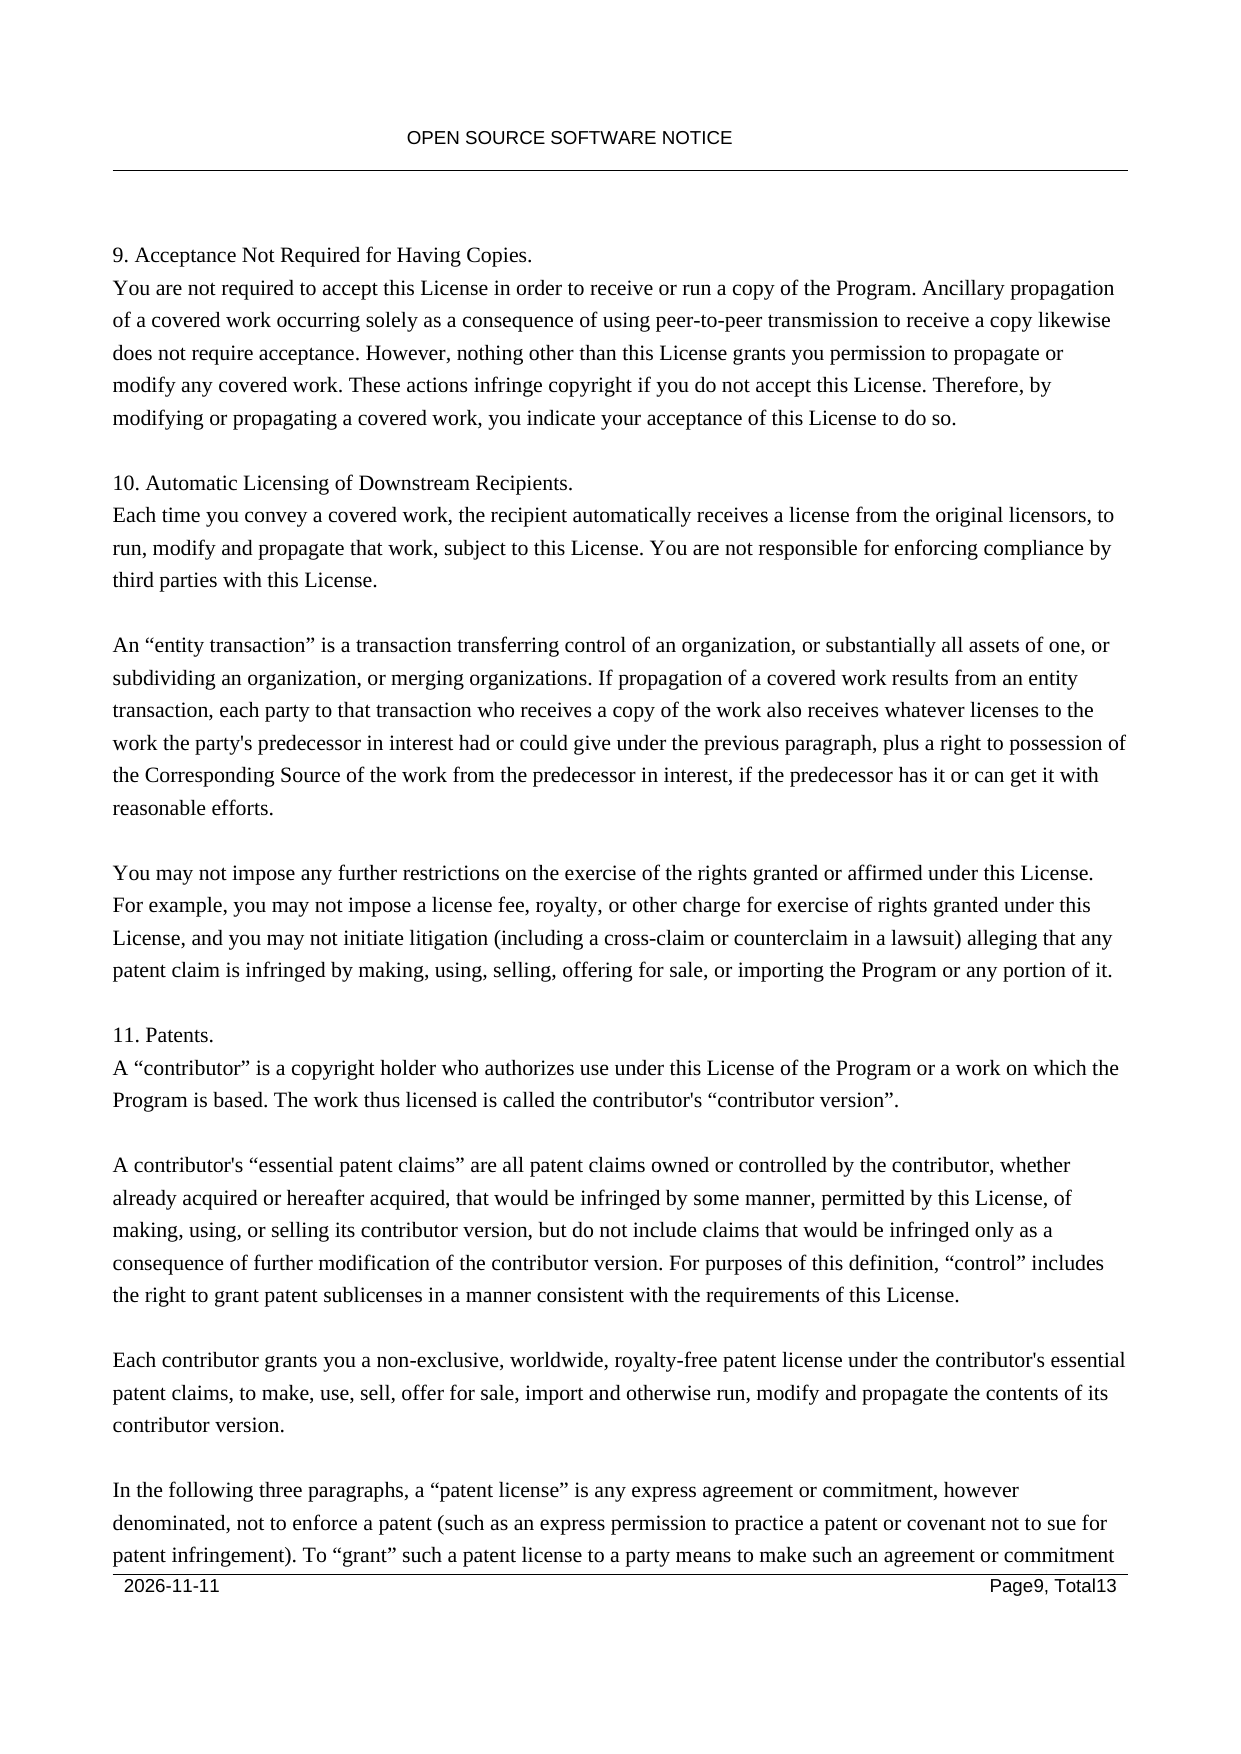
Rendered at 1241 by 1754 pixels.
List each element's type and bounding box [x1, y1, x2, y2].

text [112, 206, 1128, 1571]
